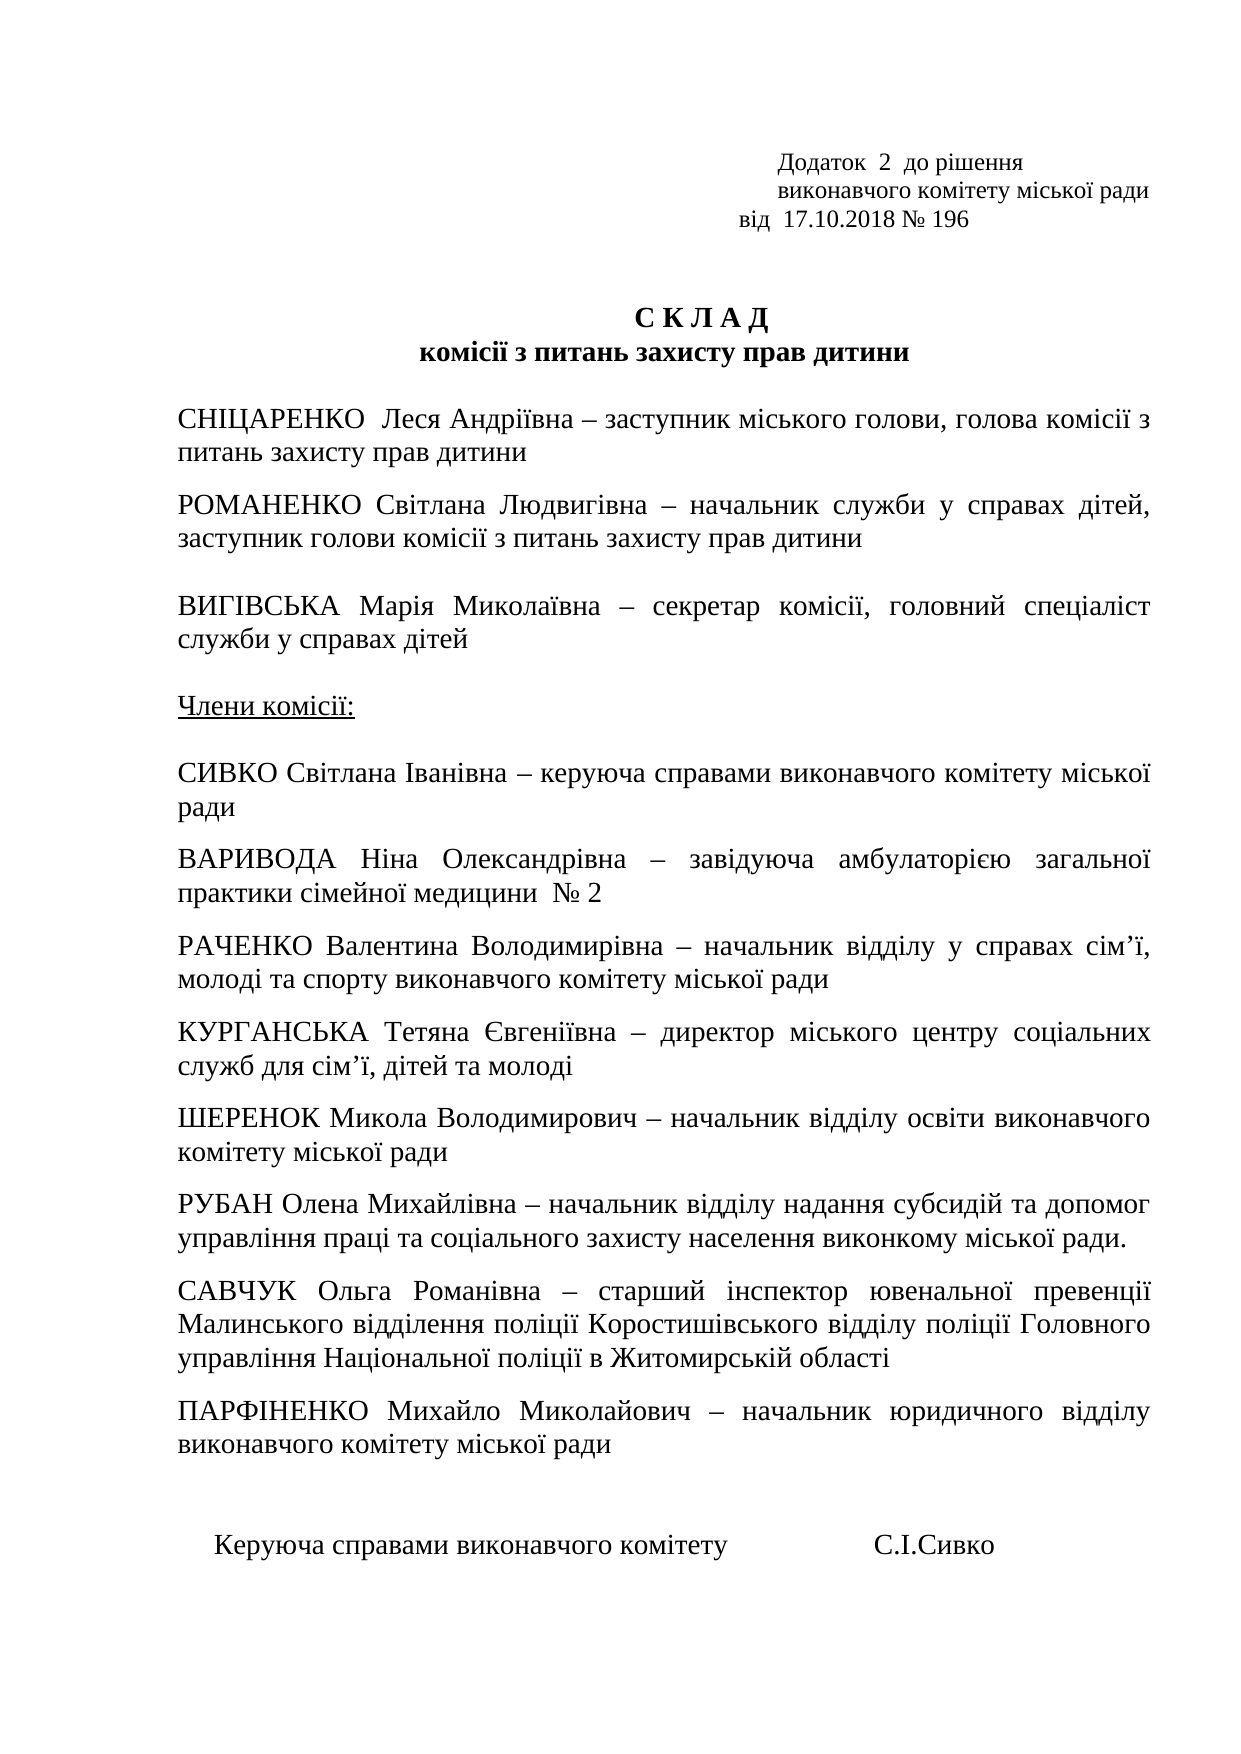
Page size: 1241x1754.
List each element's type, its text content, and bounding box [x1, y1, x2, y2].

text Керуюча справами виконавчого комітету С.І.Сивко [177, 1527, 1152, 1560]
text Члени комісії: [177, 688, 1152, 722]
text САВЧУК Ольга Романівна – старший інспектор ювенальної превенції Малинського відділення поліції Коростишівського відділу поліції Головного управління Національної поліції в Житомирській області [177, 1273, 1152, 1373]
text ПАРФІНЕНКО Михайло Миколайович – начальник юридичного відділу виконавчого комітету міської ради [177, 1393, 1152, 1460]
text ВАРИВОДА Ніна Олександрівна – завідуюча амбулаторією загальної практики сімейної медицини № 2 [177, 842, 1152, 909]
text виконавчого комітету міської ради [177, 176, 1152, 204]
text С К Л А Д [177, 300, 1152, 334]
text РАЧЕНКО Валентина Володимирівна – начальник відділу у справах сім’ї, молоді та спорту виконавчого комітету міської ради [177, 928, 1152, 995]
text РОМАНЕНКО Світлана Людвигівна – начальник служби у справах дітей, заступник голови комісії з питань захисту прав дитини [177, 487, 1152, 554]
text ШЕРЕНОК Микола Володимирович – начальник відділу освіти виконавчого комітету міської ради [177, 1100, 1152, 1167]
text комісії з питань захисту прав дитини [177, 334, 1152, 367]
text СИВКО Світлана Іванівна – керуюча справами виконавчого комітету міської ради [177, 755, 1152, 822]
text РУБАН Олена Михайлівна – начальник відділу надання субсидій та допомог управління праці та соціального захисту населення виконкому міської ради. [177, 1187, 1152, 1254]
text СНІЦАРЕНКО Леся Андріївна – заступник міського голови, голова комісії з питань захисту прав дитини [177, 401, 1152, 468]
text від 17.10.2018 № 196 [177, 204, 1105, 233]
text ВИГІВСЬКА Марія Миколаївна – секретар комісії, головний спеціаліст служби у справах дітей [177, 588, 1152, 655]
text КУРГАНСЬКА Тетяна Євгеніївна – директор міського центру соціальних служб для сім’ї, дітей та молоді [177, 1014, 1152, 1081]
text Додаток 2 до рішення [177, 147, 1152, 176]
